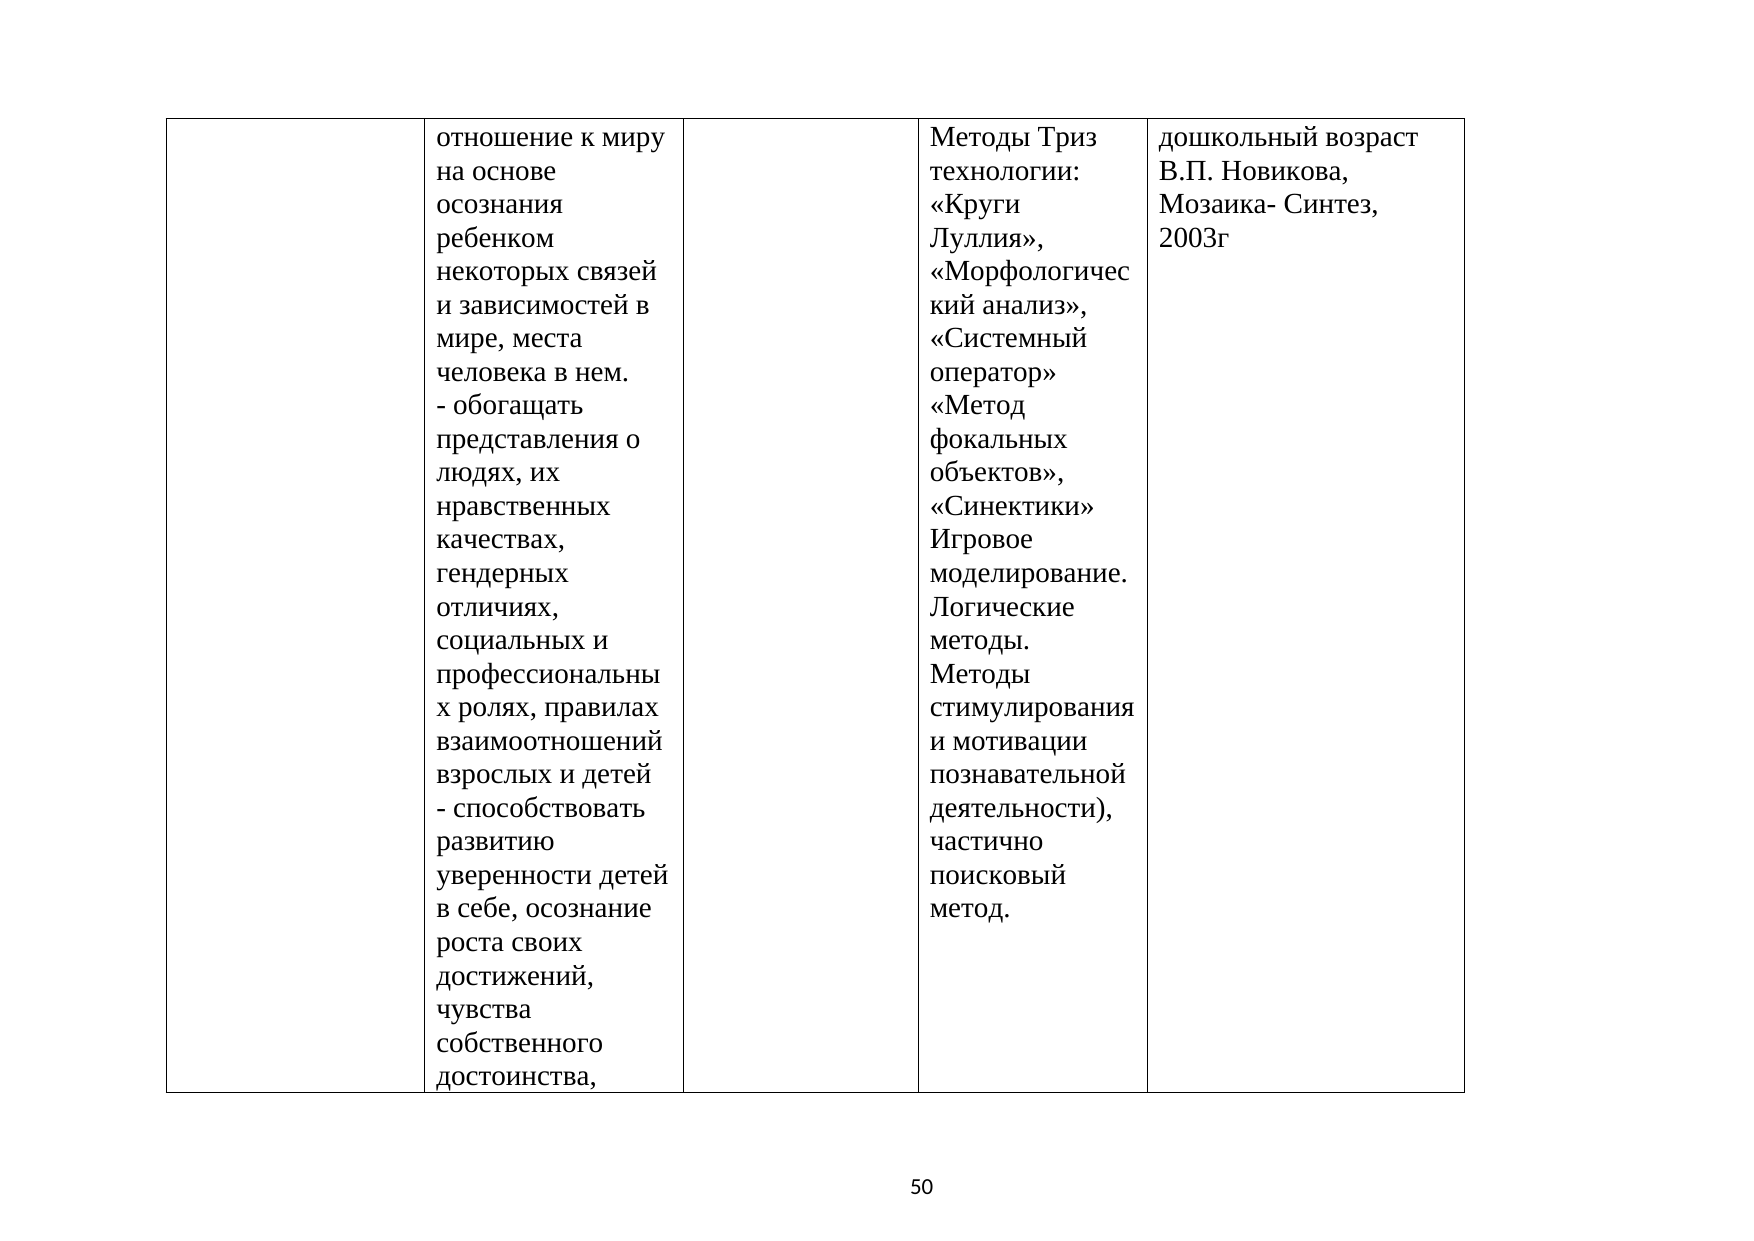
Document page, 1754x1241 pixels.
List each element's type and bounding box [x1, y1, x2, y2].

table_cell [167, 119, 424, 1092]
table_cell [425, 119, 683, 1092]
table_cell [684, 119, 918, 1092]
table_cell [1148, 119, 1464, 1092]
table_cell [919, 119, 1147, 1092]
